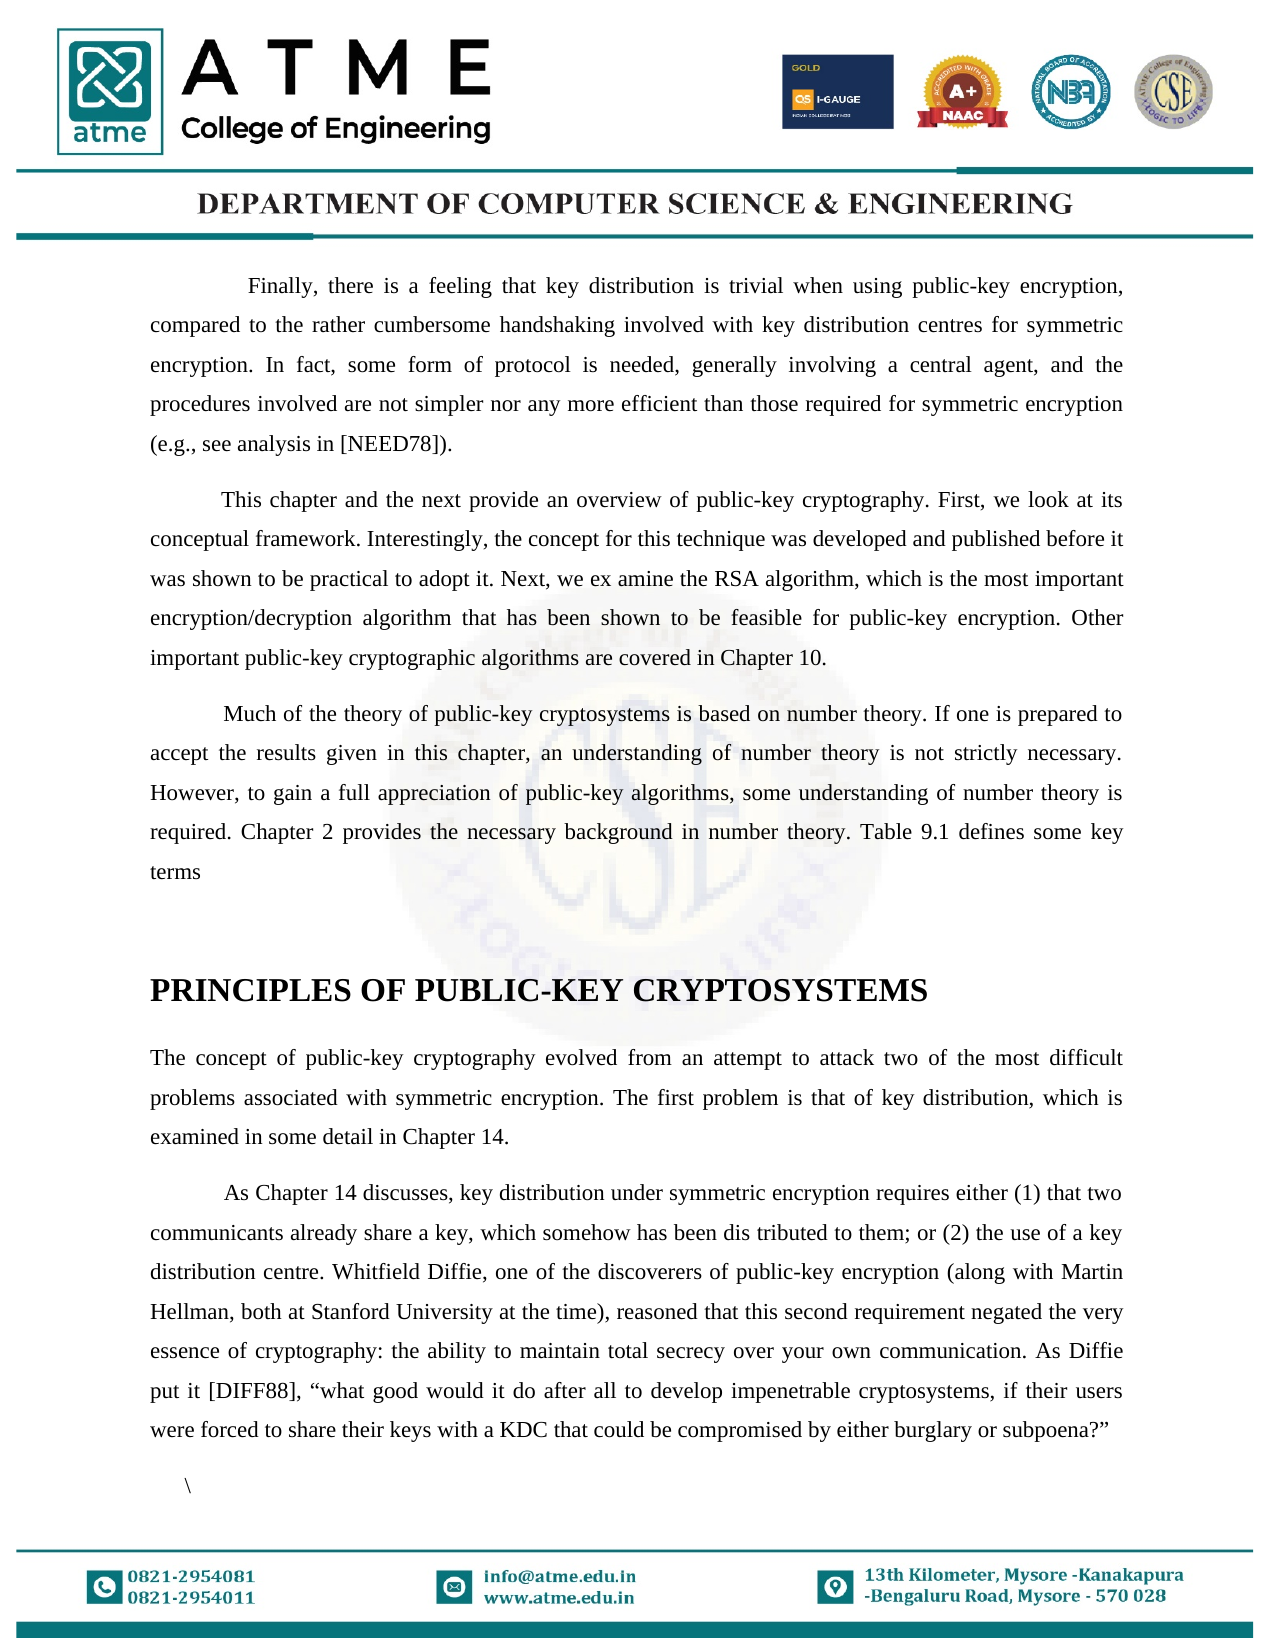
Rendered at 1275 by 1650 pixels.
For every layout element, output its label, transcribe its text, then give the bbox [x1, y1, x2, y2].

picture [16, 0, 1254, 1638]
text \ [150, 1472, 1125, 1499]
text Much of the theory of public-key cryptosystems is based on number theory. If one is prepared to accept the results given in this chapter, an understanding of number theory is not strictly necessary. However, to gain a full appreciation of public-key algorithms, some understanding of number theory is required. Chapter 2 provides the necessary background in number theory. Table 9.1 defines some key terms [150, 700, 1125, 884]
text The concept of public-key cryptography evolved from an attempt to attack two of the most difficult problems associated with symmetric encryption. The first problem is that of key distribution, which is examined in some detail in Chapter 14. [150, 1044, 1125, 1150]
text This chapter and the next provide an overview of public-key cryptography. First, we look at its conceptual framework. Interestingly, the concept for this technique was developed and published before it was shown to be practical to adopt it. Next, we ex amine the RSA algorithm, which is the most important encryption/decryption algorithm that has been shown to be feasible for public-key encryption. Other important public-key cryptographic algorithms are covered in Chapter 10. [150, 486, 1125, 670]
text PRINCIPLES OF PUBLIC-KEY CRYPTOSYSTEMS [150, 970, 1125, 1008]
text Finally, there is a feeling that key distribution is trivial when using public-key encryption, compared to the rather cumbersome handshaking involved with key distribution centres for symmetric encryption. In fact, some form of protocol is needed, generally involving a central agent, and the procedures involved are not simpler nor any more efficient than those required for symmetric encryption (e.g., see analysis in [NEED78]). [150, 272, 1125, 456]
text As Chapter 14 discusses, key distribution under symmetric encryption requires either (1) that two communicants already share a key, which somehow has been dis tributed to them; or (2) the use of a key distribution centre. Whitfield Diffie, one of the discoverers of public-key encryption (along with Martin Hellman, both at Stanford University at the time), reasoned that this second requirement negated the very essence of cryptography: the ability to maintain total secrecy over your own communication. As Diffie put it [DIFF88], “what good would it do after all to develop impenetrable cryptosystems, if their users were forced to share their keys with a KDC that could be compromised by either burglary or subpoena?” [150, 1179, 1125, 1443]
